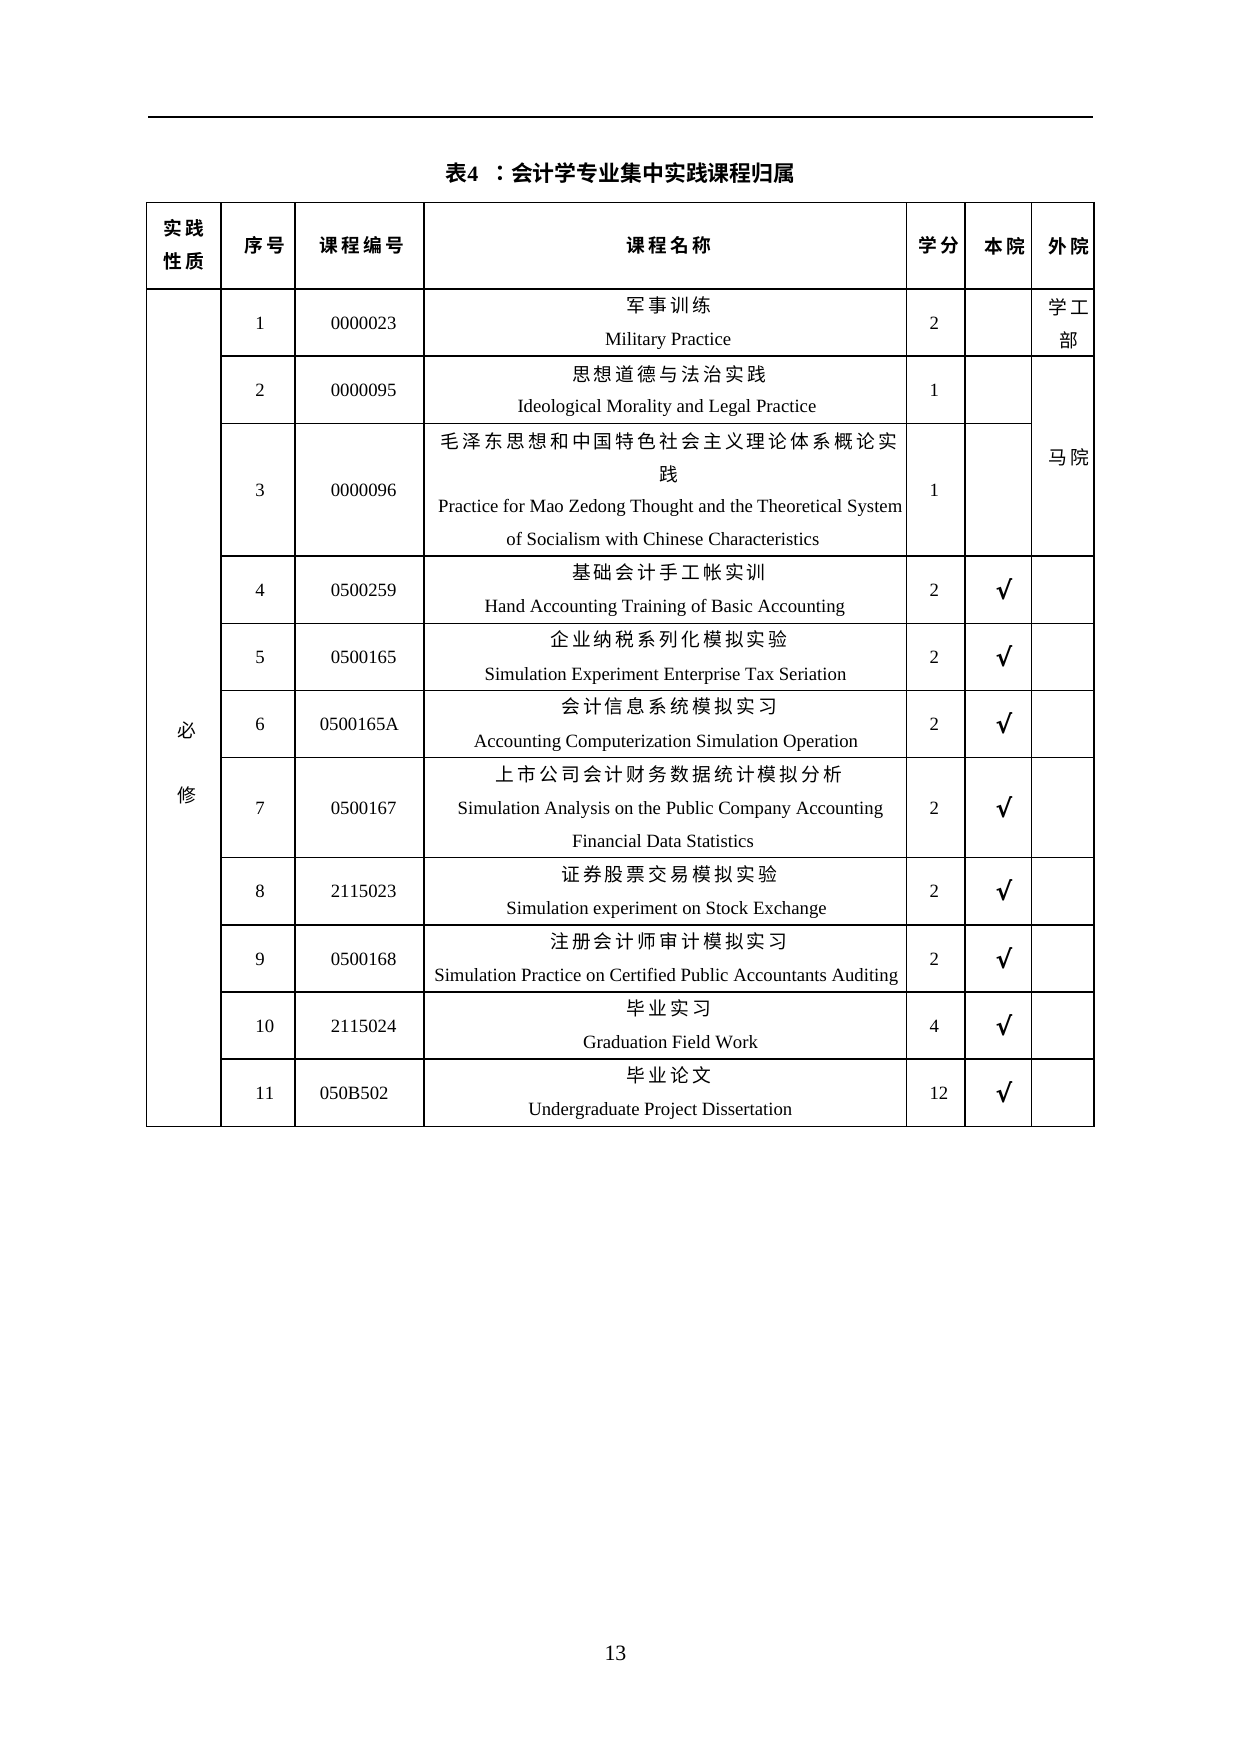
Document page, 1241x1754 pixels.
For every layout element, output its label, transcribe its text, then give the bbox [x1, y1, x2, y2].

table_cell 2 [907, 290, 964, 355]
table_cell 毕业论文 Undergraduate Project Dissertation [425, 1060, 906, 1126]
table_cell 10 [222, 993, 294, 1058]
table_cell √ [966, 691, 1031, 757]
table_cell √ [966, 624, 1031, 689]
table_cell 0000095 [296, 357, 423, 422]
table_cell 学工部 [1032, 290, 1093, 355]
table_cell 证券股票交易模拟实验 Simulation experiment on Stock Exchange [425, 858, 906, 924]
table_cell 2115023 [296, 858, 423, 924]
table_cell 会计信息系统模拟实习 Accounting Computerization Simulation Operation [425, 691, 906, 757]
table_cell [1032, 758, 1093, 857]
table_cell 0500167 [296, 758, 423, 857]
table_cell 0000023 [296, 290, 423, 355]
table_cell √ [966, 557, 1031, 622]
table_header 课程名称 [425, 203, 906, 288]
table_cell [1032, 624, 1093, 689]
table_cell [1032, 858, 1093, 924]
table_cell 0500168 [296, 926, 423, 991]
table_cell 1 [907, 424, 964, 555]
table_cell 12 [907, 1060, 964, 1126]
table_cell √ [966, 758, 1031, 857]
table_cell [966, 424, 1031, 555]
table_cell 基础会计手工帐实训 Hand Accounting Training of Basic Accounting [425, 557, 906, 622]
table_cell 1 [907, 357, 964, 422]
table_cell 2115024 [296, 993, 423, 1058]
table_cell 企业纳税系列化模拟实验 Simulation Experiment Enterprise Tax Seriation [425, 624, 906, 689]
table_cell 2 [907, 858, 964, 924]
table_cell 0500165A [296, 691, 423, 757]
table_cell 2 [907, 691, 964, 757]
table_cell 4 [222, 557, 294, 622]
table_cell 毛泽东思想和中国特色社会主义理论体系概论实践 Practice for Mao Zedong Thought and the Theoretical System of Socialism with Chinese Characteristics [425, 424, 906, 555]
table_cell 2 [907, 624, 964, 689]
text 表4：会计学专业集中实践课程归属 [150, 155, 1090, 188]
table_cell 2 [907, 758, 964, 857]
table_header 本院 [966, 203, 1031, 288]
table_cell 注册会计师审计模拟实习 Simulation Practice on Certified Public Accountants Auditing [425, 926, 906, 991]
table_cell [966, 290, 1031, 355]
table_cell 9 [222, 926, 294, 991]
table_cell 2 [907, 557, 964, 622]
table_cell [966, 357, 1031, 422]
table_cell 2 [907, 926, 964, 991]
table_cell √ [966, 993, 1031, 1058]
table_cell 必 修 [147, 290, 220, 1126]
table_header 外院 [1032, 203, 1093, 288]
table_cell 军事训练 Military Practice [425, 290, 906, 355]
table_cell 0500259 [296, 557, 423, 622]
table_cell 8 [222, 858, 294, 924]
table_cell 马院 [1032, 357, 1093, 555]
table_cell 050B502 [296, 1060, 423, 1126]
table_cell 思想道德与法治实践 Ideological Morality and Legal Practice [425, 357, 906, 422]
table_cell [1032, 691, 1093, 757]
table_cell 6 [222, 691, 294, 757]
table_cell 3 [222, 424, 294, 555]
table_cell [1032, 926, 1093, 991]
table_cell √ [966, 858, 1031, 924]
table_cell 1 [222, 290, 294, 355]
table_cell [1032, 993, 1093, 1058]
table_cell 11 [222, 1060, 294, 1126]
table_header 学分 [907, 203, 964, 288]
table_cell 4 [907, 993, 964, 1058]
table_cell [1032, 1060, 1093, 1126]
table_cell √ [966, 926, 1031, 991]
table_cell 2 [222, 357, 294, 422]
table_cell 7 [222, 758, 294, 857]
table_cell 5 [222, 624, 294, 689]
table_cell 毕业实习 Graduation Field Work [425, 993, 906, 1058]
table_cell √ [966, 1060, 1031, 1126]
table_cell 上市公司会计财务数据统计模拟分析 Simulation Analysis on the Public Company Accounting Financial Data Statistics [425, 758, 906, 857]
table_cell 0000096 [296, 424, 423, 555]
table_cell [1032, 557, 1093, 622]
table_header 序号 [222, 203, 294, 288]
table_header 实践 性质 [147, 203, 220, 288]
table_cell 0500165 [296, 624, 423, 689]
table_header 课程编号 [296, 203, 423, 288]
